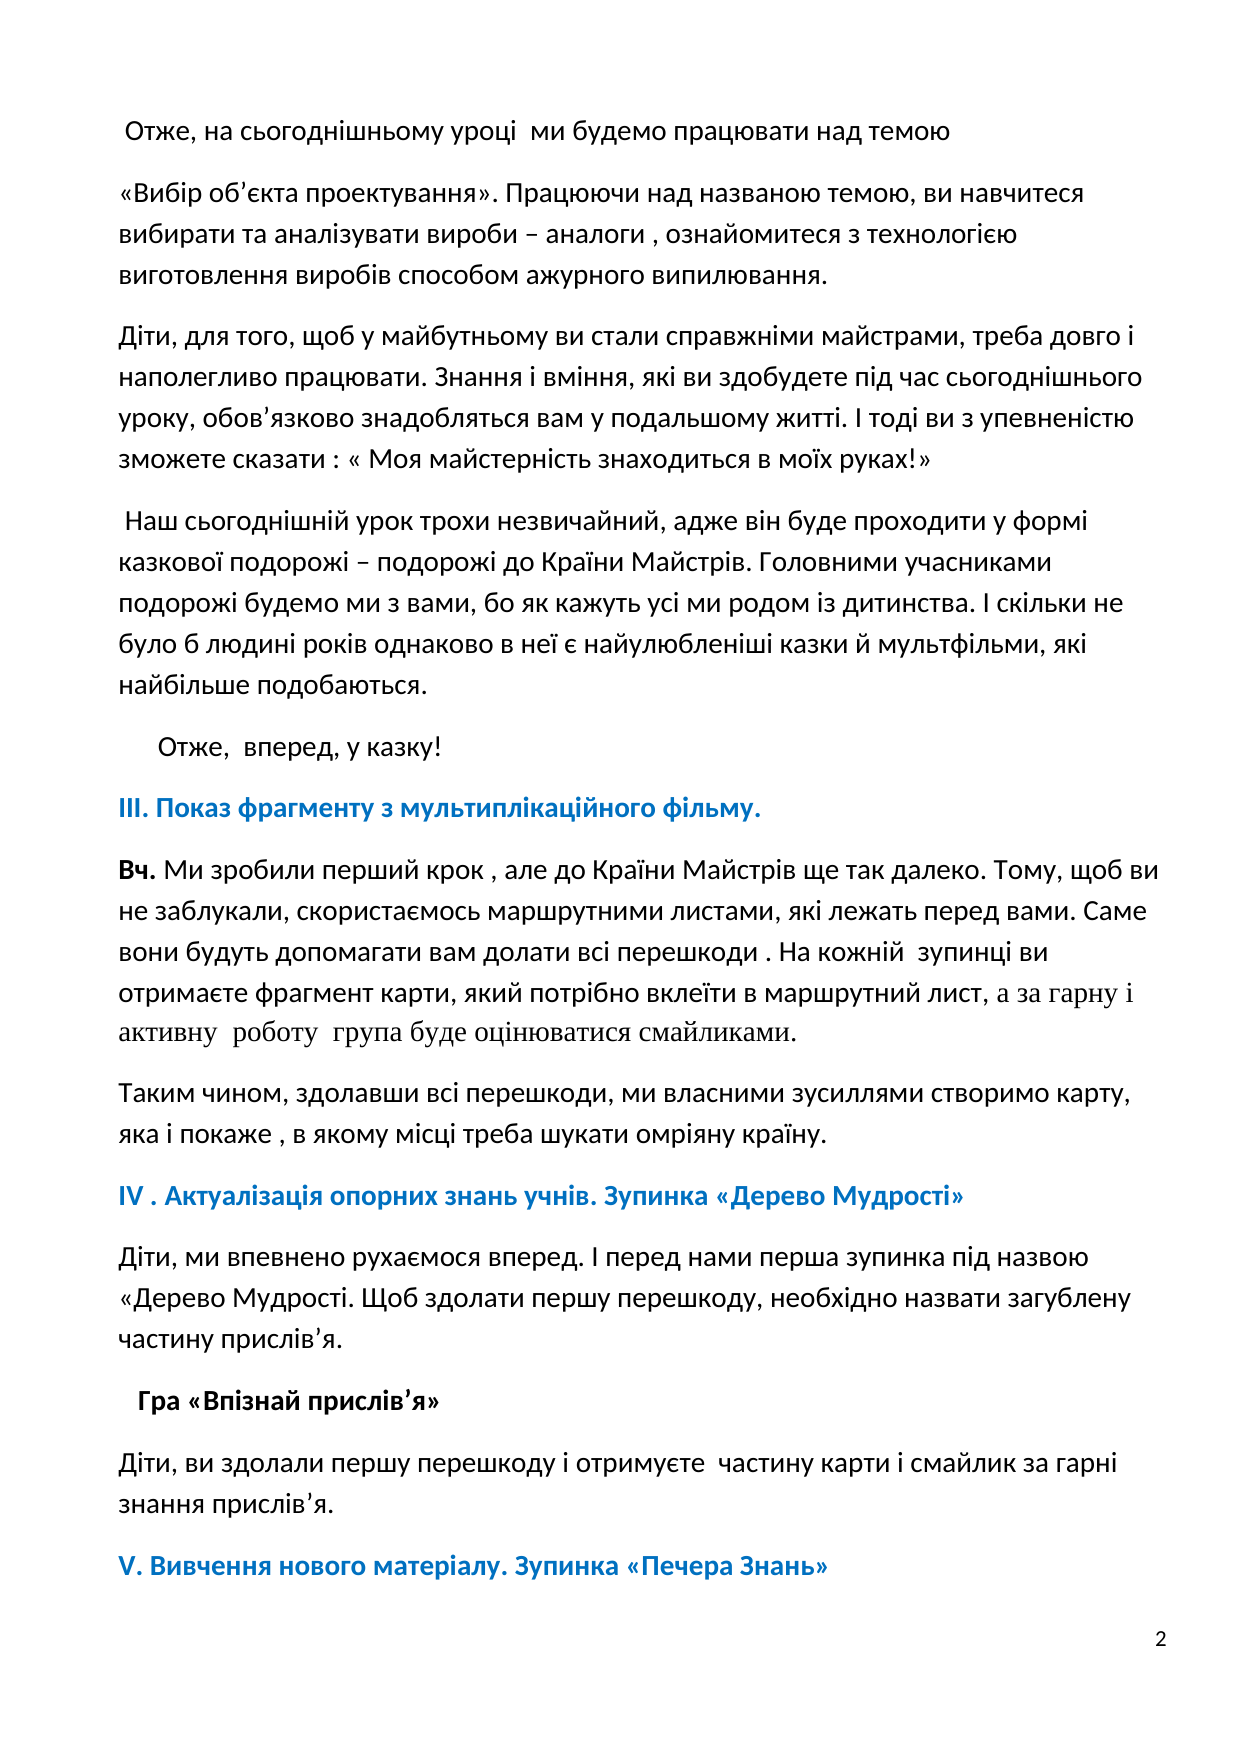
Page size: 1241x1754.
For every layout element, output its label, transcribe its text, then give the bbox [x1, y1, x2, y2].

text Гра «Впізнай прислів’я» [118, 1382, 1167, 1418]
text Вч. Ми зробили перший крок , але до Країни Майстрів ще так далеко. Тому, щоб ви не заблукали, скористаємось маршрутними листами, які лежать перед вами. Саме вони будуть допомагати вам долати всі перешкоди . На кожній зупинці ви отримаєте фрагмент карти, який потрібно вклеїти в маршрутний лист, а за гарну і активну роботу група буде оцінюватися смайликами. [118, 851, 1167, 1048]
text ІV . Актуалізація опорних знань учнів. Зупинка «Дерево Мудрості» [118, 1177, 1167, 1212]
text Наш сьогоднішній урок трохи незвичайний, адже він буде проходити у формі казкової подорожі – подорожі до Країни Майстрів. Головними учасниками подорожі будемо ми з вами, бо як кажуть усі ми родом із дитинства. І скільки не було б людині років однаково в неї є найулюбленіші казки й мультфільми, які найбільше подобаються. [118, 502, 1167, 701]
text Діти, ми впевнено рухаємося вперед. І перед нами перша зупинка під назвою «Дерево Мудрості. Щоб здолати першу перешкоду, необхідно назвати загублену частину прислів’я. [118, 1238, 1167, 1356]
text Таким чином, здолавши всі перешкоди, ми власними зусиллями створимо карту, яка і покаже , в якому місці треба шукати омріяну країну. [118, 1074, 1167, 1151]
text Діти, для того, щоб у майбутньому ви стали справжніми майстрами, треба довго і наполегливо працювати. Знання і вміння, які ви здобудете під час сьогоднішнього уроку, обов’язково знадобляться вам у подальшому житті. І тоді ви з упевненістю зможете сказати : « Моя майстерність знаходиться в моїх руках!» [118, 317, 1167, 476]
text ІІІ. Показ фрагменту з мультиплікаційного фільму. [118, 789, 1167, 825]
text «Вибір об’єкта проектування». Працюючи над названою темою, ви навчитеся вибирати та аналізувати вироби – аналоги , ознайомитеся з технологією виготовлення виробів способом ажурного випилювання. [118, 174, 1167, 291]
text Отже, вперед, у казку! [118, 728, 1167, 763]
text Отже, на сьогоднішньому уроці ми будемо працювати над темою [118, 112, 1167, 148]
text V. Вивчення нового матеріалу. Зупинка «Печера Знань» [118, 1547, 1167, 1582]
text Діти, ви здолали першу перешкоду і отримуєте частину карти і смайлик за гарні знання прислів’я. [118, 1444, 1167, 1520]
